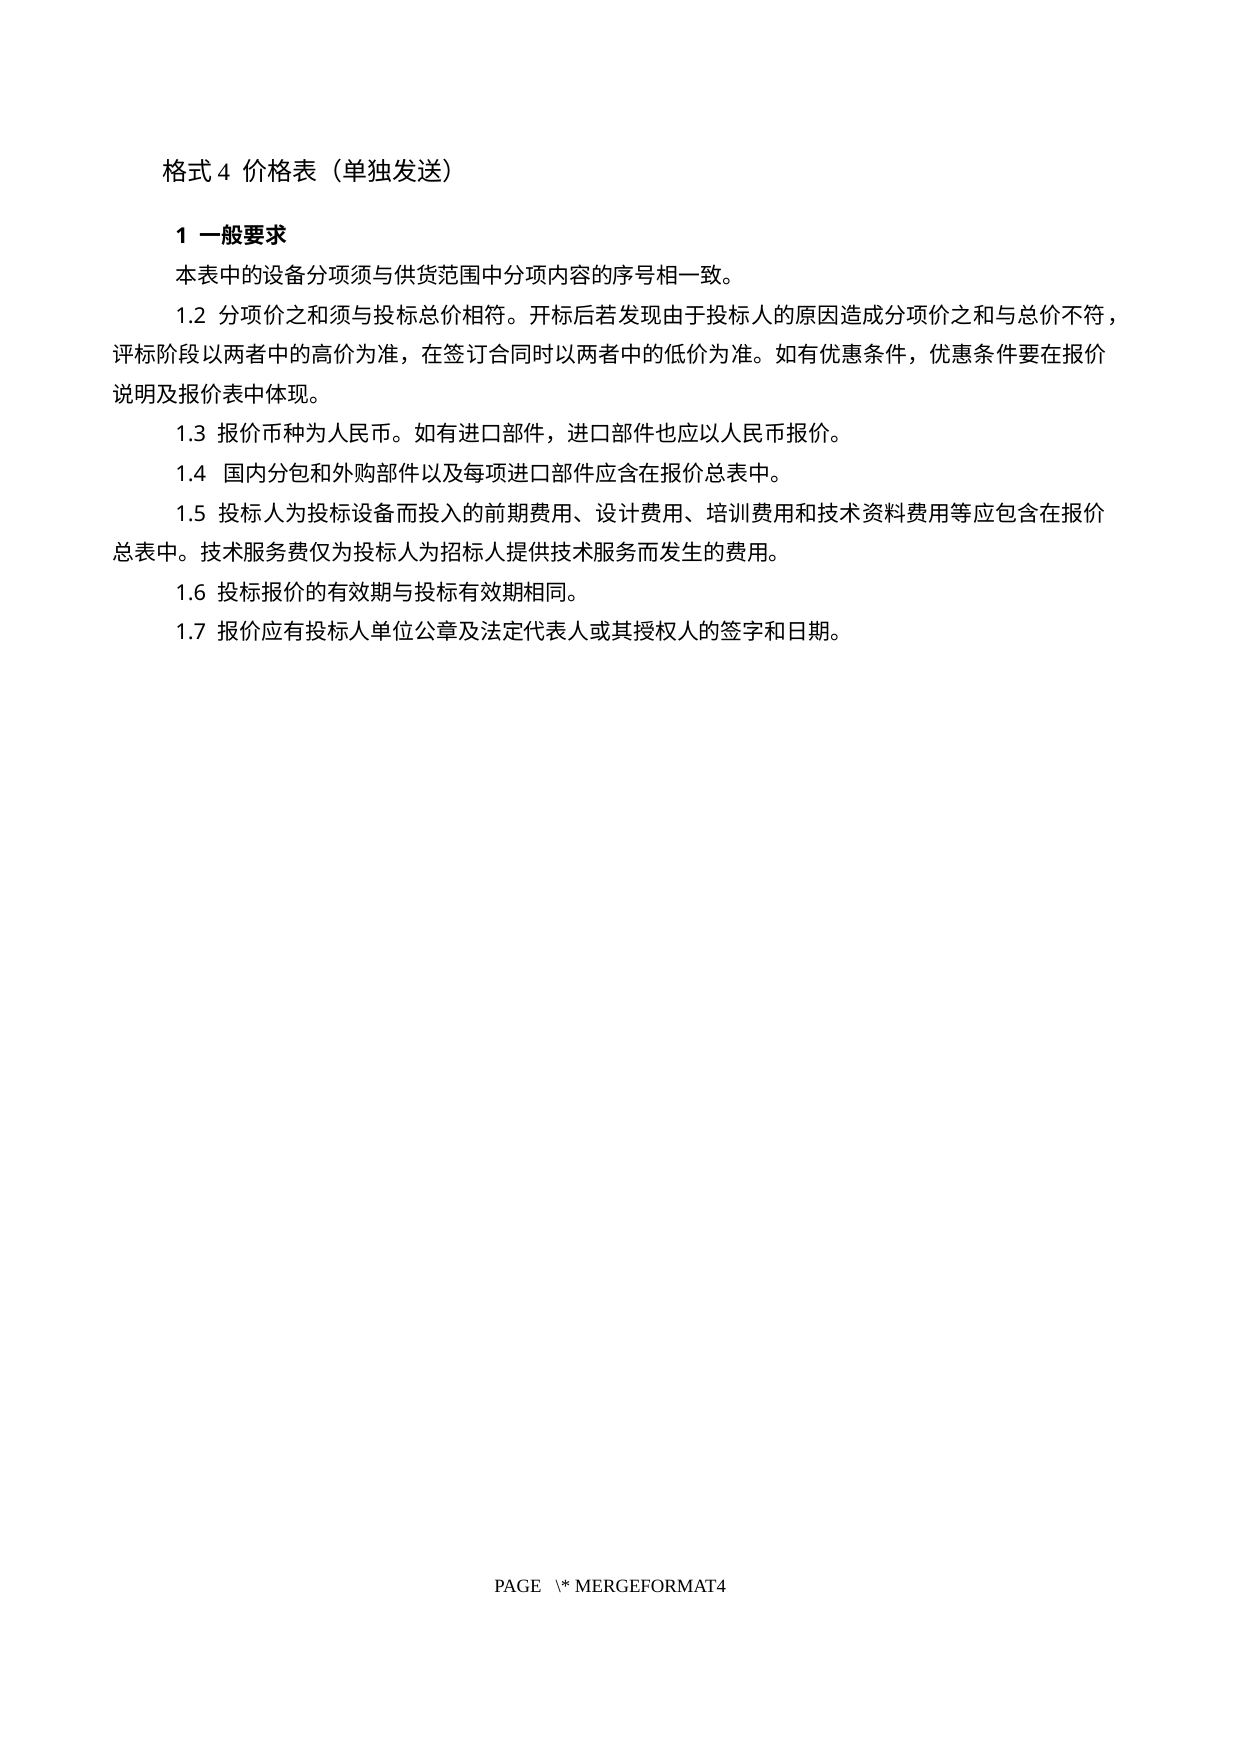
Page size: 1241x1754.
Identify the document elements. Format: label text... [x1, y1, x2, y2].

text 1.2 分项价之和须与投标总价相符。开标后若发现由于投标人的原因造成分项价之和与总价不符，评标阶段以两者中的高价为准，在签订合同时以两者中的低价为准。如有优惠条件，优惠条件要在报价说明及报价表中体现。 [112, 294, 1107, 412]
text 1.7 报价应有投标人单位公章及法定代表人或其授权人的签字和日期。 [112, 610, 1107, 650]
text 1.6 投标报价的有效期与投标有效期相同。 [112, 571, 1107, 610]
text 本表中的设备分项须与供货范围中分项内容的序号相一致。 [112, 254, 1107, 294]
text 1.3 报价币种为人民币。如有进口部件，进口部件也应以人民币报价。 [112, 412, 1107, 452]
text 1 一般要求 [112, 214, 1107, 254]
text 1.4 国内分包和外购部件以及每项进口部件应含在报价总表中。 [112, 452, 1107, 492]
text 1.5 投标人为投标设备而投入的前期费用、设计费用、培训费用和技术资料费用等应包含在报价总表中。技术服务费仅为投标人为招标人提供技术服务而发生的费用。 [112, 492, 1107, 571]
subtitle 格式4 价格表（单独发送） [112, 150, 1107, 189]
